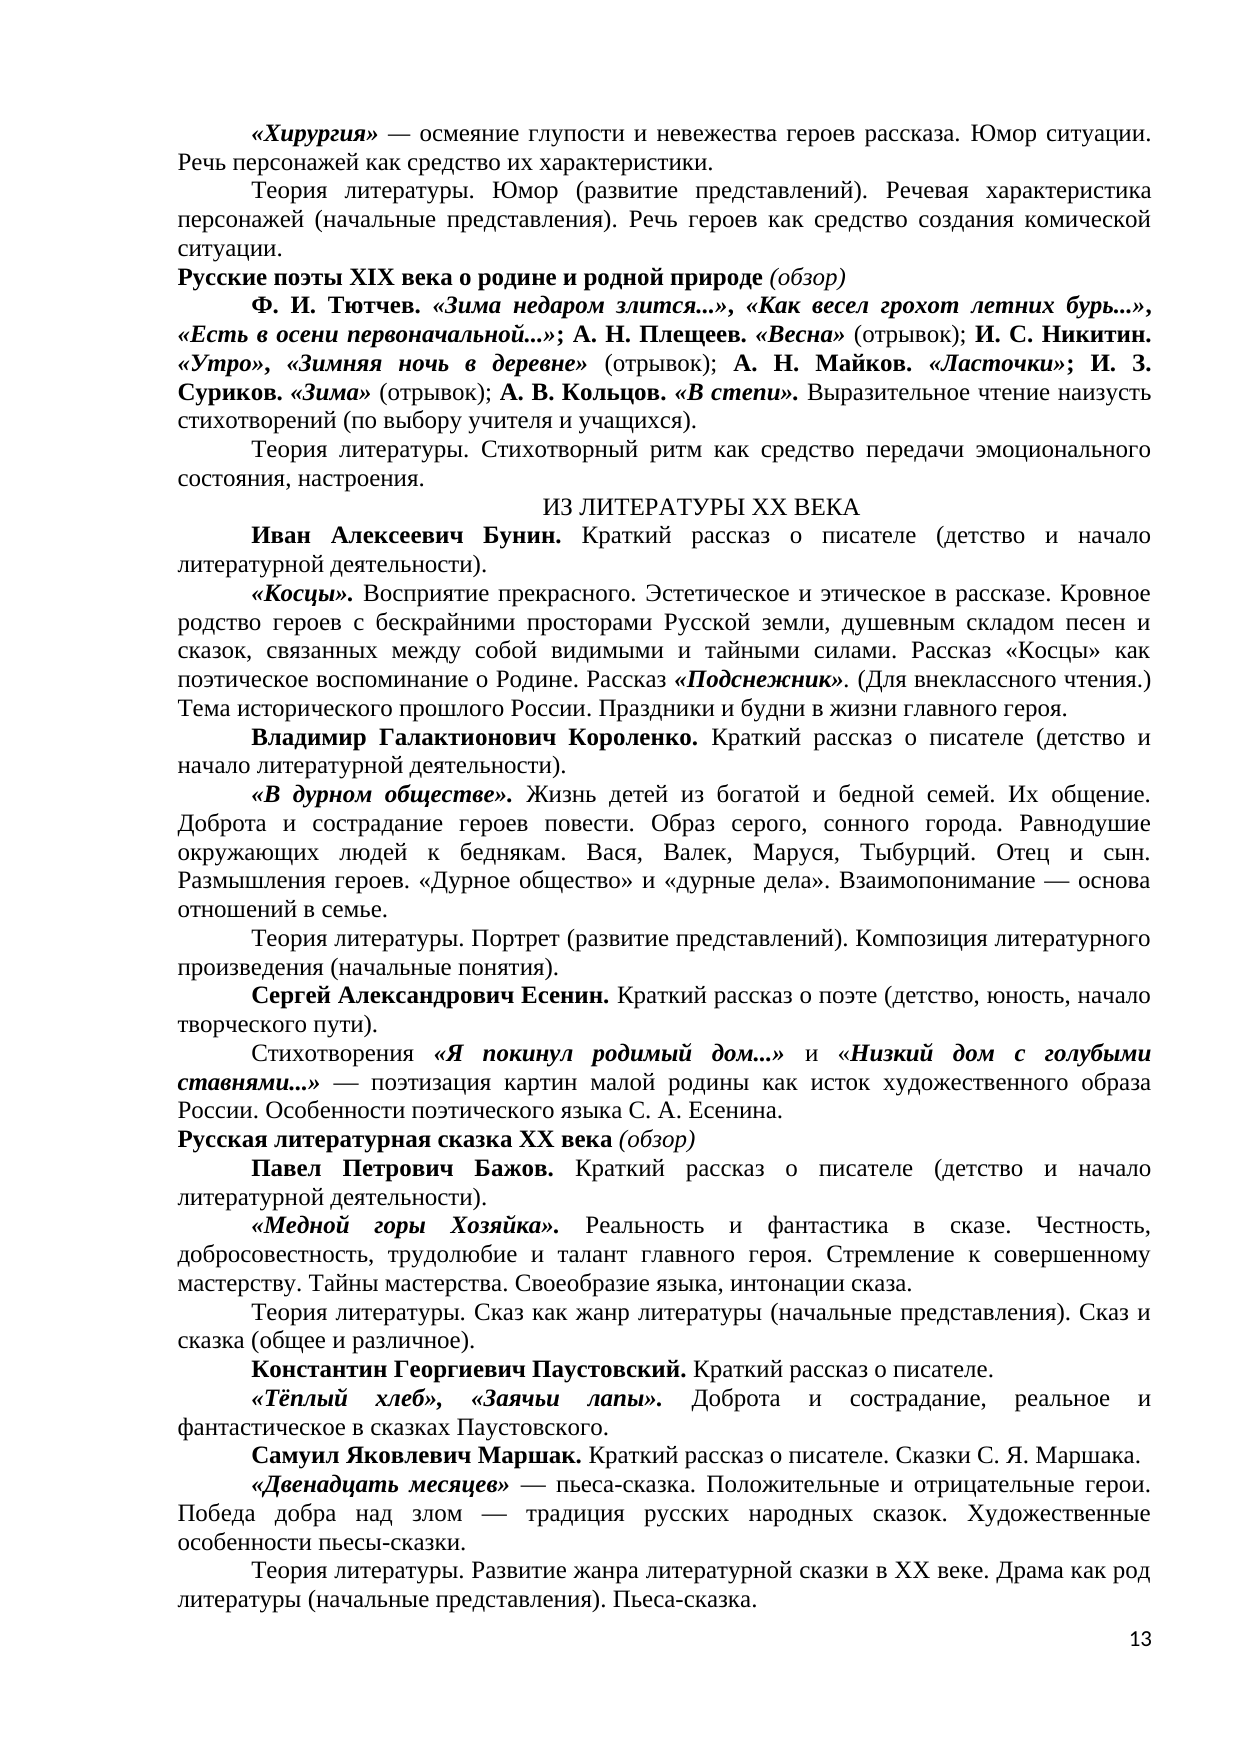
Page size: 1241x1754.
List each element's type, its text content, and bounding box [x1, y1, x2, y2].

text Теория литературы. Юмор (развитие представлений). Речевая характеристика персонажей (начальные представления). Речь героев как средство создания комической ситуации. [177, 176, 1152, 262]
text Теория литературы. Портрет (развитие представлений). Композиция литературного произведения (начальные понятия). [177, 923, 1152, 981]
text Теория литературы. Сказ как жанр литературы (начальные представления). Сказ и сказка (общее и различное). [177, 1297, 1152, 1354]
text Русские поэты XIX века о родине и родной природе (обзор) [177, 262, 1152, 291]
text Константин Георгиевич Паустовский. Краткий рассказ о писателе. [177, 1354, 1152, 1383]
text «Косцы». Восприятие прекрасного. Эстетическое и этическое в рассказе. Кровное родство героев с бескрайними просторами Русской земли, душевным складом песен и сказок, связанных между собой видимыми и тайными силами. Рассказ «Косцы» как поэтическое воспоминание о Родине. Рассказ «Подснежник». (Для внеклассного чтения.) Тема исторического прошлого России. Праздники и будни в жизни главного героя. [177, 578, 1152, 722]
text Иван Алексеевич Бунин. Краткий рассказ о писателе (детство и начало литературной деятельности). [177, 521, 1152, 578]
text Павел Петрович Бажов. Краткий рассказ о писателе (детство и начало литературной деятельности). [177, 1153, 1152, 1211]
text «Тёплый хлеб», «Заячьи лапы». Доброта и сострадание, реальное и фантастическое в сказках Паустовского. [177, 1383, 1152, 1441]
text Самуил Яковлевич Маршак. Краткий рассказ о писателе. Сказки С. Я. Маршака. [177, 1441, 1152, 1469]
text Ф. И. Тютчев. «Зима недаром злится...», «Как весел грохот летних бурь...», «Есть в осени первоначальной...»; А. Н. Плещеев. «Весна» (отрывок); И. С. Никитин. «Утро», «Зимняя ночь в деревне» (отрывок); А. Н. Майков. «Ласточки»; И. З. Суриков. «Зима» (отрывок); А. В. Кольцов. «В степи». Выразительное чтение наизусть стихотворений (по выбору учителя и учащихся). [177, 291, 1152, 434]
text «Двенадцать месяцев» — пьеса-сказка. Положительные и отрицательные герои. Победа добра над злом — традиция русских народных сказок. Художественные особенности пьесы-сказки. [177, 1469, 1152, 1556]
text Владимир Галактионович Короленко. Краткий рассказ о писателе (детство и начало литературной деятельности). [177, 722, 1152, 779]
text «В дурном обществе». Жизнь детей из богатой и бедной семей. Их общение. Доброта и сострадание героев повести. Образ серого, сонного города. Равнодушие окружающих людей к беднякам. Вася, Валек, Маруся, Тыбурций. Отец и сын. Размышления героев. «Дурное общество» и «дурные дела». Взаимопонимание — основа отношений в семье. [177, 779, 1152, 923]
text Стихотворения «Я покинул родимый дом...» и «Низкий дом с голубыми ставнями...» — поэтизация картин малой родины как исток художественного образа России. Особенности поэтического языка С. А. Есенина. [177, 1038, 1152, 1124]
text Теория литературы. Развитие жанра литературной сказки в XX веке. Драма как род литературы (начальные представления). Пьеса-сказка. [177, 1556, 1152, 1613]
text Русская литературная сказка XX века (обзор) [177, 1124, 1152, 1153]
text ИЗ ЛИТЕРАТУРЫ XX ВЕКА [177, 492, 1152, 521]
text «Медной горы Хозяйка». Реальность и фантастика в сказе. Честность, добросовестность, трудолюбие и талант главного героя. Стремление к совершенному мастерству. Тайны мастерства. Своеобразие языка, интонации сказа. [177, 1211, 1152, 1297]
text Сергей Александрович Есенин. Краткий рассказ о поэте (детство, юность, начало творческого пути). [177, 981, 1152, 1038]
text «Хирургия» — осмеяние глупости и невежества героев рассказа. Юмор ситуации. Речь персонажей как средство их характеристики. [177, 118, 1152, 176]
text Теория литературы. Стихотворный ритм как средство передачи эмоционального состояния, настроения. [177, 434, 1152, 492]
